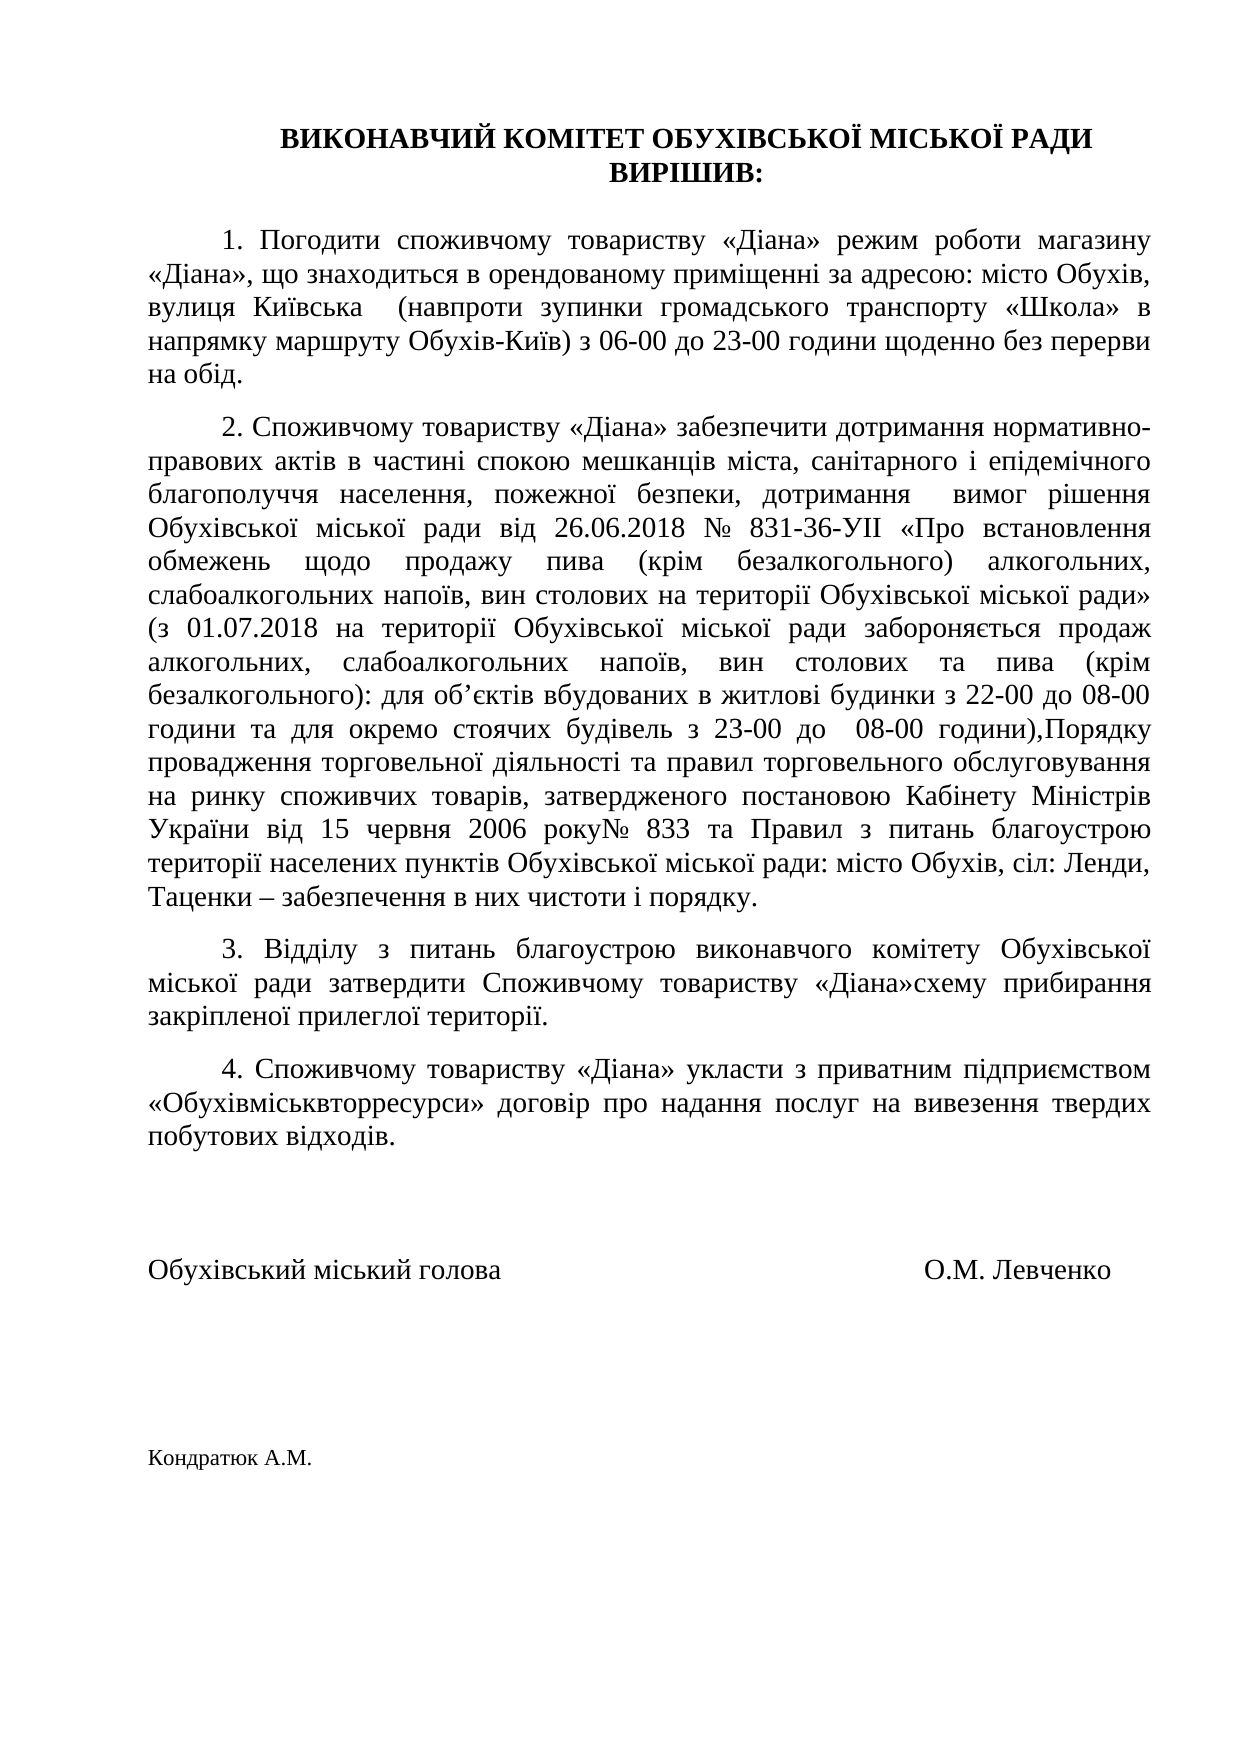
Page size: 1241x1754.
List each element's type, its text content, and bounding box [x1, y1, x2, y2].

text ВИКОНАВЧИЙ КОМІТЕТ ОБУХІВСЬКОЇ МІСЬКОЇ РАДИ [148, 122, 1152, 155]
text ВИРІШИВ: [148, 155, 1152, 189]
text 3. Відділу з питань благоустрою виконавчого комітету Обухівської міської ради затвердити Споживчому товариству «Діана»схему прибирання закріпленої прилеглої території. [148, 931, 1152, 1032]
text Обухівський міський голова О.М. Левченко [148, 1252, 1152, 1286]
text 1. Погодити споживчому товариству «Діана» режим роботи магазину «Діана», що знаходиться в орендованому приміщенні за адресою: місто Обухів, вулиця Київська (навпроти зупинки громадського транспорту «Школа» в напрямку маршруту Обухів-Київ) з 06-00 до 23-00 години щоденно без перерви на обід. [148, 222, 1152, 390]
text Кондратюк А.М. [148, 1444, 1152, 1471]
text 2. Споживчому товариству «Діана» забезпечити дотримання нормативно-правових актів в частині спокою мешканців міста, санітарного і епідемічного благополуччя населення, пожежної безпеки, дотримання вимог рішення Обухівської міської ради від 26.06.2018 № 831-36-УІІ «Про встановлення обмежень щодо продажу пива (крім безалкогольного) алкогольних, слабоалкогольних напоїв, вин столових на території Обухівської міської ради» (з 01.07.2018 на території Обухівської міської ради забороняється продаж алкогольних, слабоалкогольних напоїв, вин столових та пива (крім безалкогольного): для об’єктів вбудованих в житлові будинки з 22-00 до 08-00 години та для окремо стоячих будівель з 23-00 до 08-00 години),Порядку провадження торговельної діяльності та правил торговельного обслуговування на ринку споживчих товарів, затвердженого постановою Кабінету Міністрів України від 15 червня 2006 року№ 833 та Правил з питань благоустрою території населених пунктів Обухівської міської ради: місто Обухів, сіл: Ленди, Таценки – забезпечення в них чистоти і порядку. [148, 409, 1152, 912]
text 4. Споживчому товариству «Діана» укласти з приватним підприємством «Обухівміськвторресурси» договір про надання послуг на вивезення твердих побутових відходів. [148, 1051, 1152, 1152]
